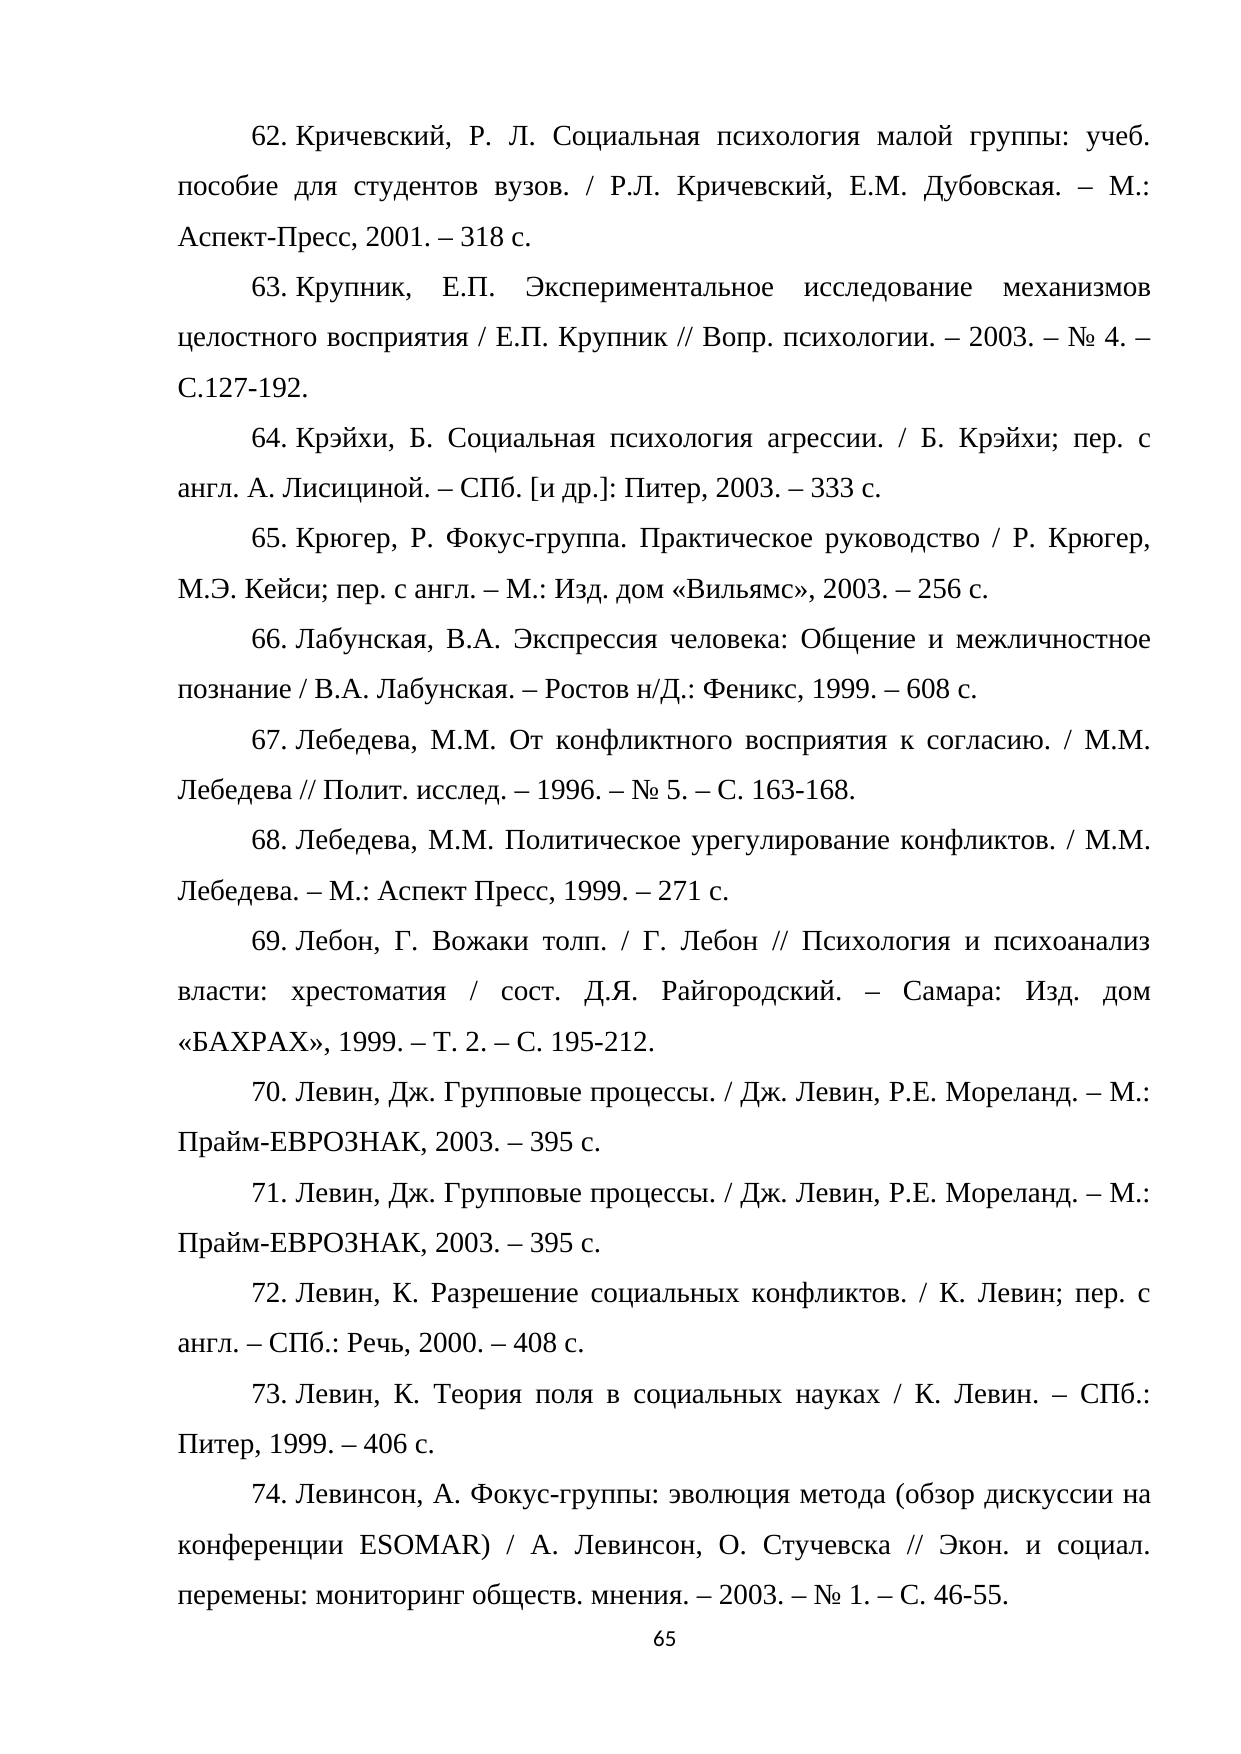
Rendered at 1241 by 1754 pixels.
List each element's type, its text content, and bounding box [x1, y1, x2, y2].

list Левин, Дж. Групповые процессы. / Дж. Левин, Р.Е. Мореланд. – М.: Прайм-ЕВРОЗНАК, 2003. – 395 с. [177, 1175, 1152, 1258]
list Лебон, Г. Вожаки толп. / Г. Лебон // Психология и психоанализ власти: хрестоматия / сост. Д.Я. Райгородский. – Самара: Изд. дом «БАХРАХ», 1999. – Т. 2. – С. 195-212. [177, 923, 1152, 1057]
list Левин, Дж. Групповые процессы. / Дж. Левин, Р.Е. Мореланд. – М.: Прайм-ЕВРОЗНАК, 2003. – 395 с. [177, 1074, 1152, 1158]
list Крюгер, Р. Фокус-группа. Практическое руководство / Р. Крюгер, М.Э. Кейси; пер. с англ. – М.: Изд. дом «Вильямс», 2003. – 256 с. [177, 521, 1152, 604]
list Левинсон, А. Фокус-группы: эволюция метода (обзор дискуссии на конференции ESOMAR) / А. Левинсон, О. Стучевска // Экон. и социал. перемены: мониторинг обществ. мнения. – 2003. – № 1. – С. 46-55. [177, 1477, 1152, 1611]
list Кричевский, Р. Л. Социальная психология малой группы: учеб. пособие для студентов вузов. / Р.Л. Кричевский, Е.М. Дубовская. – М.: Аспект-Пресс, 2001. – 318 с. [177, 118, 1152, 252]
list Лебедева, М.М. Политическое урегулирование конфликтов. / М.М. Лебедева. – М.: Аспект Пресс, 1999. – 271 с. [177, 822, 1152, 906]
list Крупник, Е.П. Экспериментальное исследование механизмов целостного восприятия / Е.П. Крупник // Вопр. психологии. – 2003. – № 4. – С.127-192. [177, 269, 1152, 403]
list Левин, К. Разрешение социальных конфликтов. / К. Левин; пер. с англ. – СПб.: Речь, 2000. – 408 с. [177, 1275, 1152, 1359]
list Левин, К. Теория поля в социальных науках / К. Левин. – СПб.: Питер, 1999. – 406 с. [177, 1376, 1152, 1460]
list Лабунская, В.А. Экспрессия человека: Общение и межличностное познание / В.А. Лабунская. – Ростов н/Д.: Феникс, 1999. – 608 с. [177, 621, 1152, 705]
list Лебедева, М.М. От конфликтного восприятия к согласию. / М.М. Лебедева // Полит. исслед. – 1996. – № 5. – С. 163-168. [177, 722, 1152, 806]
list Крэйхи, Б. Социальная психология агрессии. / Б. Крэйхи; пер. с англ. А. Лисициной. – СПб. [и др.]: Питер, 2003. – 333 с. [177, 420, 1152, 504]
